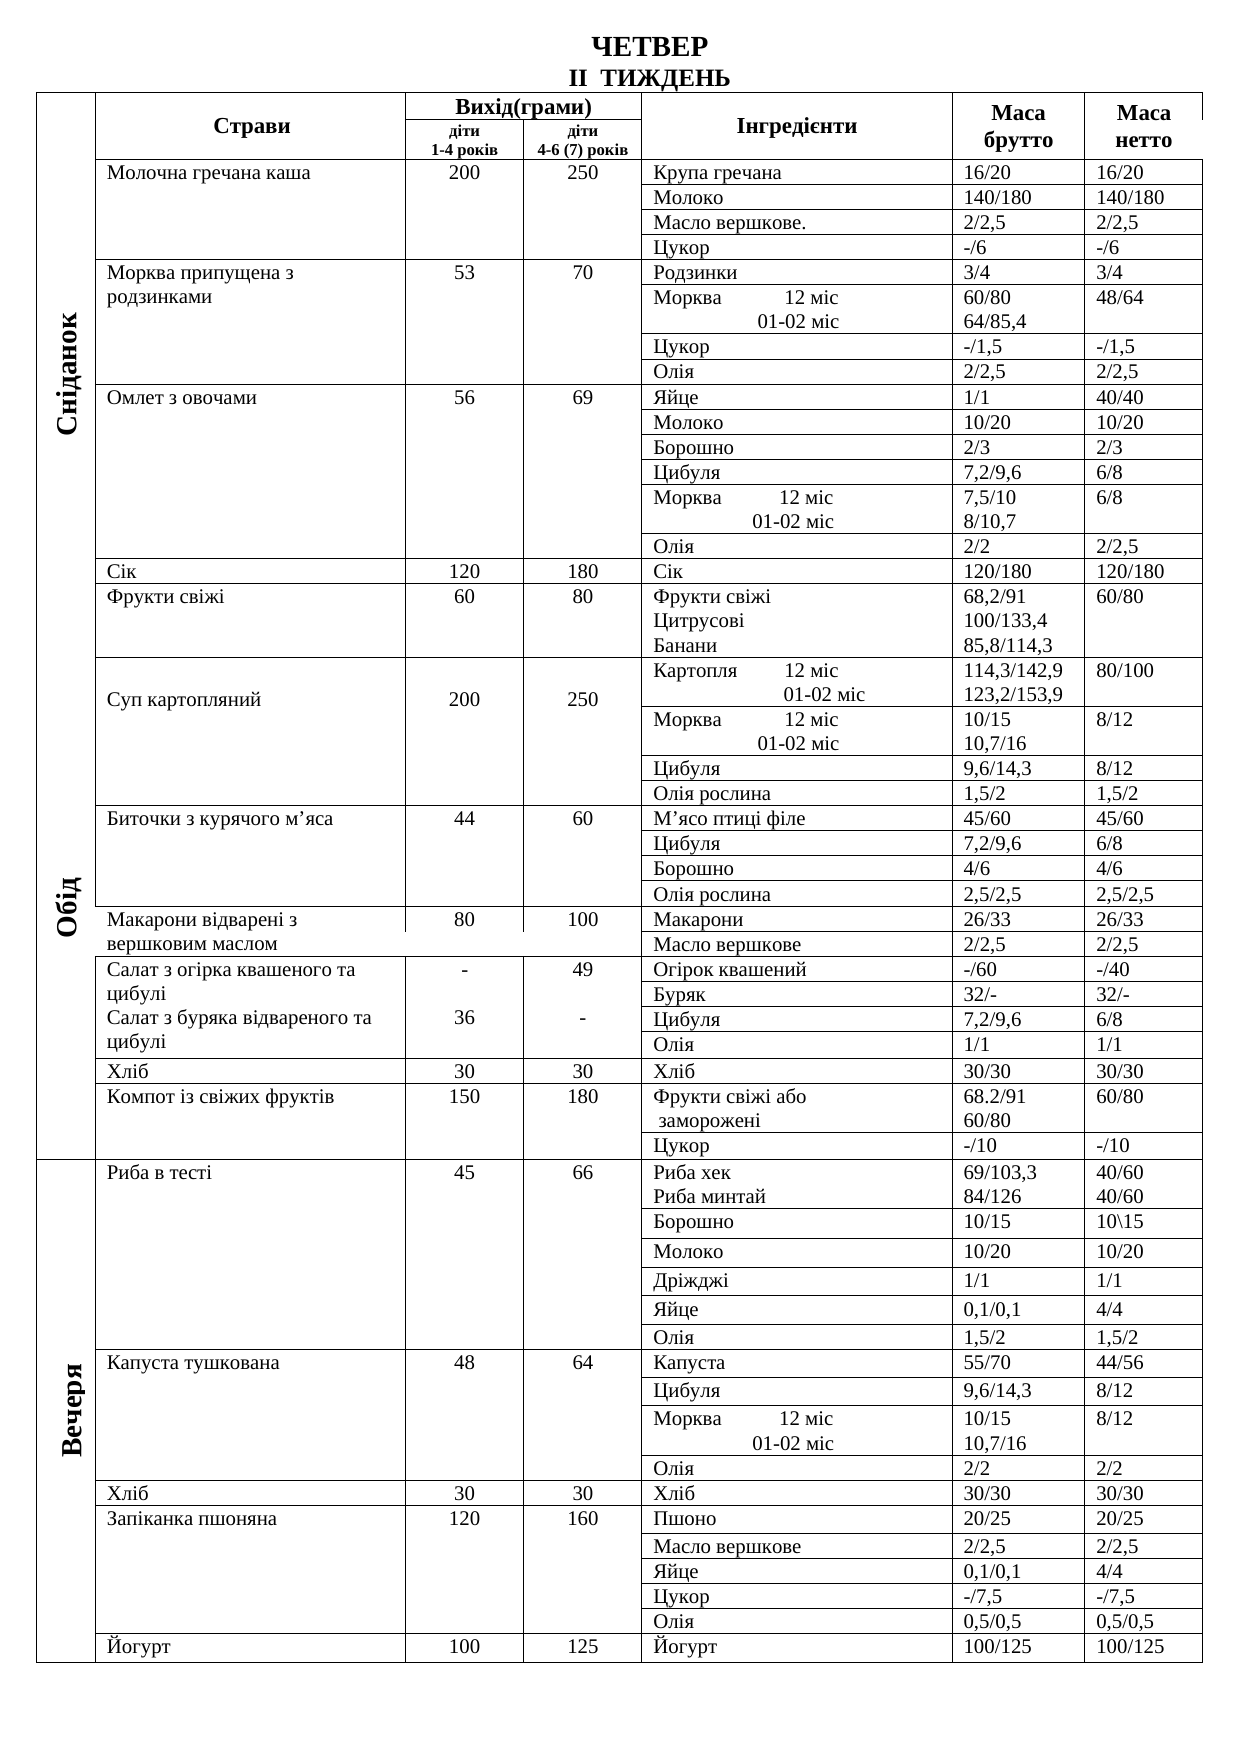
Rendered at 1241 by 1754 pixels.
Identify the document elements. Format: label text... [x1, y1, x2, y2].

table_cell 16/20 [1085, 160, 1202, 184]
table_cell 100 [524, 907, 641, 956]
table_header Страви [96, 93, 405, 159]
table_cell Салат з огірка квашеного та цибулі Салат з буряка відвареного та цибулі [96, 957, 405, 1058]
table_cell 0,1/0,1 [953, 1296, 1084, 1324]
table_cell 1,5/2 [1085, 781, 1202, 805]
table_cell 250 [524, 658, 641, 805]
table_cell Хліб [642, 1059, 952, 1083]
table_cell Обід [37, 657, 95, 1159]
table_cell Биточки з курячого м’яса [96, 806, 405, 906]
table_cell -/6 [1085, 235, 1202, 259]
table_cell 10/20 [953, 1239, 1084, 1267]
table_cell 2/2 [953, 534, 1084, 558]
table_cell 200 [406, 160, 523, 259]
table_cell 2/2,5 [953, 1534, 1084, 1558]
table_cell 8/12 [1085, 756, 1202, 780]
table_cell 80 [524, 584, 641, 657]
table_cell 6/8 [1085, 831, 1202, 855]
text ЧЕТВЕР [118, 29, 1181, 63]
table_cell 53 [406, 260, 523, 383]
table_cell 9,6/14,3 [953, 756, 1084, 780]
table_cell 70 [524, 260, 641, 383]
table_cell Морква 12 міс 01-02 міс [642, 285, 952, 333]
table_cell 64 [524, 1350, 641, 1479]
table_cell Олія [642, 1456, 952, 1479]
table_cell 7,2/9,6 [953, 460, 1084, 484]
table_header Маса нетто [1085, 93, 1203, 159]
table_cell Фрукти свіжі [96, 584, 405, 657]
text ІІ ТИЖДЕНЬ [118, 63, 1181, 92]
table_cell 44 [406, 806, 523, 906]
table_cell Фрукти свіжі Цитрусові Банани [642, 584, 952, 657]
table_cell 1,5/2 [953, 1325, 1084, 1349]
table_cell 8/12 [1085, 707, 1202, 755]
table_cell 4/6 [953, 856, 1084, 880]
table_cell Молочна гречана каша [96, 160, 405, 259]
table_cell 4/4 [1085, 1559, 1202, 1583]
table_cell Родзинки [642, 260, 952, 284]
table_cell -/1,5 [953, 334, 1084, 358]
table_cell Буряк [642, 982, 952, 1006]
table_cell 8/12 [1085, 1406, 1202, 1454]
table_cell 2/2,5 [953, 360, 1084, 383]
table_cell -/10 [953, 1133, 1084, 1159]
table_cell 49 - [524, 957, 641, 1058]
table_cell 100/125 [1085, 1634, 1202, 1662]
table_cell Яйце [642, 385, 952, 409]
table_cell 10/15 [953, 1209, 1084, 1238]
table_cell 2,5/2,5 [1085, 881, 1202, 906]
table_cell 114,3/142,9 123,2/153,9 [953, 658, 1084, 706]
table_cell 1/1 [953, 385, 1084, 409]
table_cell 30 [524, 1059, 641, 1083]
table_cell Цибуля [642, 1007, 952, 1031]
table_cell 32/- [953, 982, 1084, 1006]
table_cell Фрукти свіжі або заморожені [642, 1084, 952, 1132]
table_cell 2/2,5 [1085, 534, 1202, 558]
table_cell 30 [406, 1481, 523, 1505]
table_cell Морква 12 міс 01-02 міс [642, 485, 952, 533]
table_cell 10\15 [1085, 1209, 1202, 1238]
table_cell 7,2/9,6 [953, 831, 1084, 855]
table_cell -/40 [1085, 957, 1202, 981]
table_cell Морква 12 міс 01-02 міс [642, 707, 952, 755]
table_cell Масло вершкове. [642, 210, 952, 234]
table_cell 2/2,5 [953, 210, 1084, 234]
table_cell Яйце [642, 1296, 952, 1324]
table_cell 10/15 10,7/16 [953, 1406, 1084, 1454]
table_cell 2/2,5 [1085, 932, 1202, 956]
table_cell 2/2,5 [1085, 1534, 1202, 1558]
table_cell 125 [524, 1634, 641, 1662]
table_cell 32/- [1085, 982, 1202, 1006]
table_cell 45/60 [1085, 806, 1202, 830]
table_cell -/7,5 [953, 1584, 1084, 1608]
table_cell 2/2 [1085, 1456, 1202, 1479]
table_cell 120 [406, 559, 523, 583]
table_cell Олія [642, 360, 952, 383]
table_header Сніданок [37, 93, 95, 657]
table_cell Хліб [642, 1481, 952, 1505]
table_cell Олія рослина [642, 781, 952, 805]
table_cell 2/2 [953, 1456, 1084, 1479]
table_cell Риба хек Риба минтай [642, 1160, 952, 1208]
table_cell 250 [524, 160, 641, 259]
table_cell Цукор [642, 1133, 952, 1159]
table_cell 10/20 [1085, 410, 1202, 434]
table_cell Борошно [642, 856, 952, 880]
table_cell 48 [406, 1350, 523, 1479]
table_cell 120 [406, 1506, 523, 1633]
table_cell Хліб [96, 1059, 405, 1083]
table_cell 6/8 [1085, 1007, 1202, 1031]
table_cell 16/20 [953, 160, 1084, 184]
table_cell 4/4 [1085, 1296, 1202, 1324]
table_cell 7,2/9,6 [953, 1007, 1084, 1031]
table_cell Морква 12 міс 01-02 міс [642, 1406, 952, 1454]
table_cell Сік [96, 559, 405, 583]
table_cell - 36 [406, 957, 523, 1058]
table_cell Пшоно [642, 1506, 952, 1533]
table_cell Суп картопляний [96, 658, 405, 805]
table_cell Молоко [642, 410, 952, 434]
table_cell діти 4-6 (7) років [524, 120, 641, 159]
table_cell Запіканка пшоняна [96, 1506, 405, 1633]
table_cell 3/4 [953, 260, 1084, 284]
table_cell Борошно [642, 435, 952, 459]
table_cell -/1,5 [1085, 334, 1202, 358]
table_cell [96, 1324, 405, 1349]
table_cell 20/25 [953, 1506, 1084, 1533]
table_cell 30 [406, 1059, 523, 1083]
table_cell 26/33 [1085, 907, 1202, 931]
table_cell 66 [524, 1160, 641, 1349]
table_cell 1/1 [1085, 1032, 1202, 1058]
table_cell Яйце [642, 1559, 952, 1583]
table_cell Молоко [642, 1239, 952, 1267]
table_cell Вечеря [37, 1160, 95, 1662]
table_cell Капуста тушкована [96, 1350, 405, 1479]
table_cell 2/3 [1085, 435, 1202, 459]
table_cell 44/56 [1085, 1350, 1202, 1377]
table_cell 4/6 [1085, 856, 1202, 880]
table_cell 1/1 [953, 1032, 1084, 1058]
table_cell Масло вершкове [642, 1534, 952, 1558]
table_cell Хліб [96, 1481, 405, 1505]
table_cell 0,1/0,1 [953, 1559, 1084, 1583]
table_cell 68.2/91 60/80 [953, 1084, 1084, 1132]
table_cell 68,2/91 100/133,4 85,8/114,3 [953, 584, 1084, 657]
table_cell Макарони [642, 907, 952, 931]
table_cell Морква припущена з родзинками [96, 260, 405, 383]
table_cell Цибуля [642, 460, 952, 484]
table_cell М’ясо птиці філе [642, 806, 952, 830]
table_cell 30/30 [1085, 1059, 1202, 1083]
table_cell 9,6/14,3 [953, 1378, 1084, 1405]
table_cell Капуста [642, 1350, 952, 1377]
table_cell Омлет з овочами [96, 385, 405, 558]
table_cell 200 [406, 658, 523, 805]
table_header Інгредієнти [642, 93, 952, 159]
table_cell 3/4 [1085, 260, 1202, 284]
table_cell 55/70 [953, 1350, 1084, 1377]
table_cell 40/40 [1085, 385, 1202, 409]
table_cell Йогурт [96, 1634, 405, 1662]
table_cell 2,5/2,5 [953, 881, 1084, 906]
table_cell Олія [642, 1609, 952, 1633]
table_cell діти 1-4 років [406, 120, 523, 159]
table_cell Дріжджі [642, 1268, 952, 1295]
table_cell 6/8 [1085, 460, 1202, 484]
table_cell 10/20 [953, 410, 1084, 434]
table_cell 80/100 [1085, 658, 1202, 706]
table_cell 120/180 [953, 559, 1084, 583]
table_cell Цибуля [642, 1378, 952, 1405]
table_cell 150 [406, 1084, 523, 1159]
table_cell Сік [642, 559, 952, 583]
table_header Маса брутто [953, 93, 1084, 159]
table_cell 10/15 10,7/16 [953, 707, 1084, 755]
table_cell 180 [524, 1084, 641, 1159]
table_cell 30/30 [953, 1481, 1084, 1505]
table_header Вихід(грами) [406, 93, 641, 119]
table_cell 10/20 [1085, 1239, 1202, 1267]
table_cell Масло вершкове [642, 932, 952, 956]
table_cell 30/30 [953, 1059, 1084, 1083]
table_cell 2/2,5 [1085, 210, 1202, 234]
table_cell Цибуля [642, 756, 952, 780]
table_cell Йогурт [642, 1634, 952, 1662]
table_cell 2/2,5 [953, 932, 1084, 956]
table_cell 0,5/0,5 [953, 1609, 1084, 1633]
table_cell 30 [524, 1481, 641, 1505]
table_cell 1/1 [1085, 1268, 1202, 1295]
table_cell 26/33 [953, 907, 1084, 931]
table_cell 8/12 [1085, 1378, 1202, 1405]
table_cell 60/80 [1085, 1084, 1202, 1132]
table_cell -/10 [1085, 1133, 1202, 1159]
table_cell 1,5/2 [953, 781, 1084, 805]
table_cell 140/180 [1085, 185, 1202, 209]
table_cell Олія [642, 1032, 952, 1058]
table_cell 100/125 [953, 1634, 1084, 1662]
table_cell 80 [405, 907, 523, 956]
table_cell Олія [642, 1325, 952, 1349]
table_cell Цукор [642, 334, 952, 358]
table_cell -/60 [953, 957, 1084, 981]
table_cell Картопля 12 міс 01-02 міс [642, 658, 952, 706]
table_cell 69/103,3 84/126 [953, 1160, 1084, 1208]
table_cell Огірок квашений [642, 957, 952, 981]
table_cell 69 [524, 385, 641, 558]
table_cell Макарони відварені з вершковим маслом [95, 907, 405, 956]
table_cell -/7,5 [1085, 1584, 1202, 1608]
table_cell 120/180 [1085, 559, 1202, 583]
table_cell Цукор [642, 1584, 952, 1608]
table_cell -/6 [953, 235, 1084, 259]
table_cell 100 [406, 1634, 523, 1662]
table_cell Риба в тесті [96, 1160, 405, 1324]
table_cell 6/8 [1085, 485, 1202, 533]
table_cell 7,5/10 8/10,7 [953, 485, 1084, 533]
table_cell 60 [406, 584, 523, 657]
table_cell Молоко [642, 185, 952, 209]
table_cell 2/2,5 [1085, 360, 1202, 383]
table_cell 56 [406, 385, 523, 558]
table_cell Олія рослина [642, 881, 952, 906]
table_cell 60/80 [1085, 584, 1202, 657]
table_cell Крупа гречана [642, 160, 952, 184]
table_cell 45/60 [953, 806, 1084, 830]
table_cell Цибуля [642, 831, 952, 855]
table_cell 60/80 64/85,4 [953, 285, 1084, 333]
table_cell 20/25 [1085, 1506, 1202, 1533]
table_cell 30/30 [1085, 1481, 1202, 1505]
table_cell Борошно [642, 1209, 952, 1238]
table_cell 1,5/2 [1085, 1325, 1202, 1349]
table_cell 48/64 [1085, 285, 1202, 333]
table_cell Цукор [642, 235, 952, 259]
table_cell 45 [406, 1160, 523, 1349]
table_cell 60 [524, 806, 641, 906]
table_cell Компот із свіжих фруктів [96, 1084, 405, 1159]
table_cell 160 [524, 1506, 641, 1633]
table_cell 180 [524, 559, 641, 583]
table_cell 2/3 [953, 435, 1084, 459]
table_cell 0,5/0,5 [1085, 1609, 1202, 1633]
table_cell 1/1 [953, 1268, 1084, 1295]
table_cell 140/180 [953, 185, 1084, 209]
table_cell Олія [642, 534, 952, 558]
table_cell 40/60 40/60 [1085, 1160, 1202, 1208]
